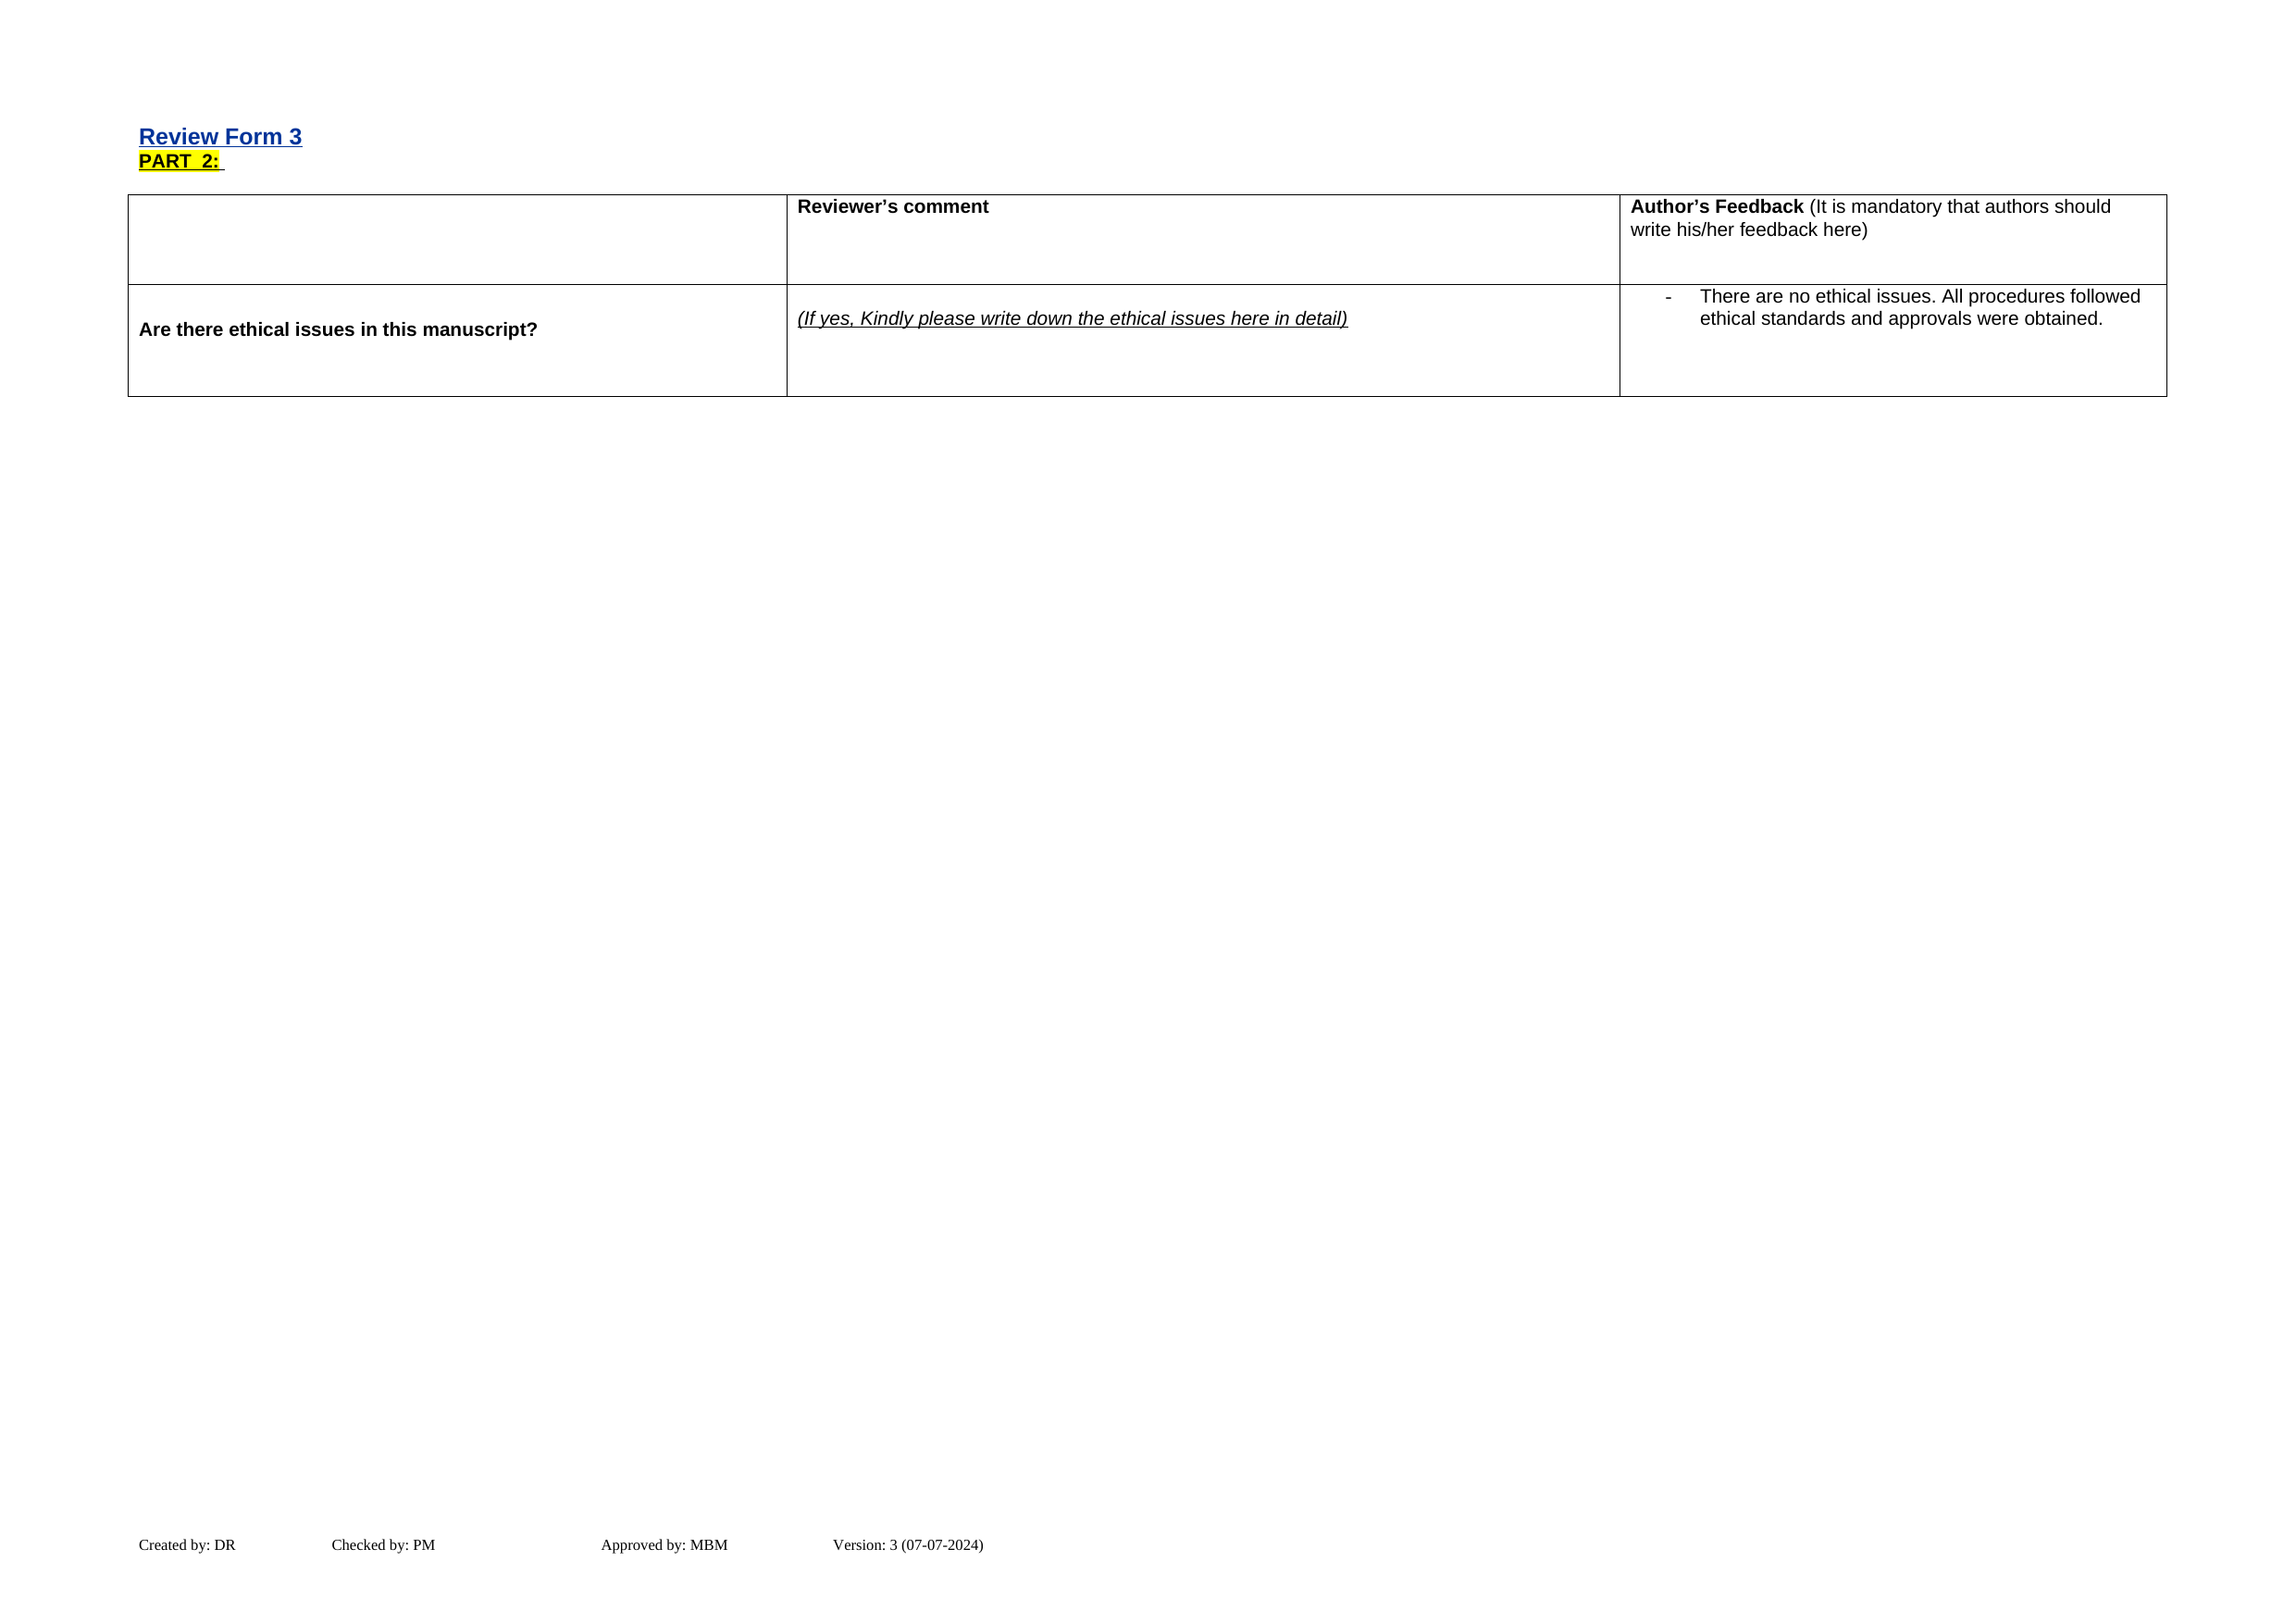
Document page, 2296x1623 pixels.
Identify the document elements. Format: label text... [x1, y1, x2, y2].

table_cell There are no ethical issues. All procedures followed ethical standards and approvals were obtained. [1620, 285, 2166, 396]
table_cell Are there ethical issues in this manuscript? [129, 285, 787, 396]
table_header PART 2: [129, 150, 2167, 193]
table_cell [129, 195, 787, 284]
table_cell Reviewer’s comment [788, 195, 1620, 284]
table_cell (If yes, Kindly please write down the ethical issues here in detail) [788, 285, 1620, 396]
table_cell Author’s Feedback (It is mandatory that authors should write his/her feedback here) [1620, 195, 2166, 284]
